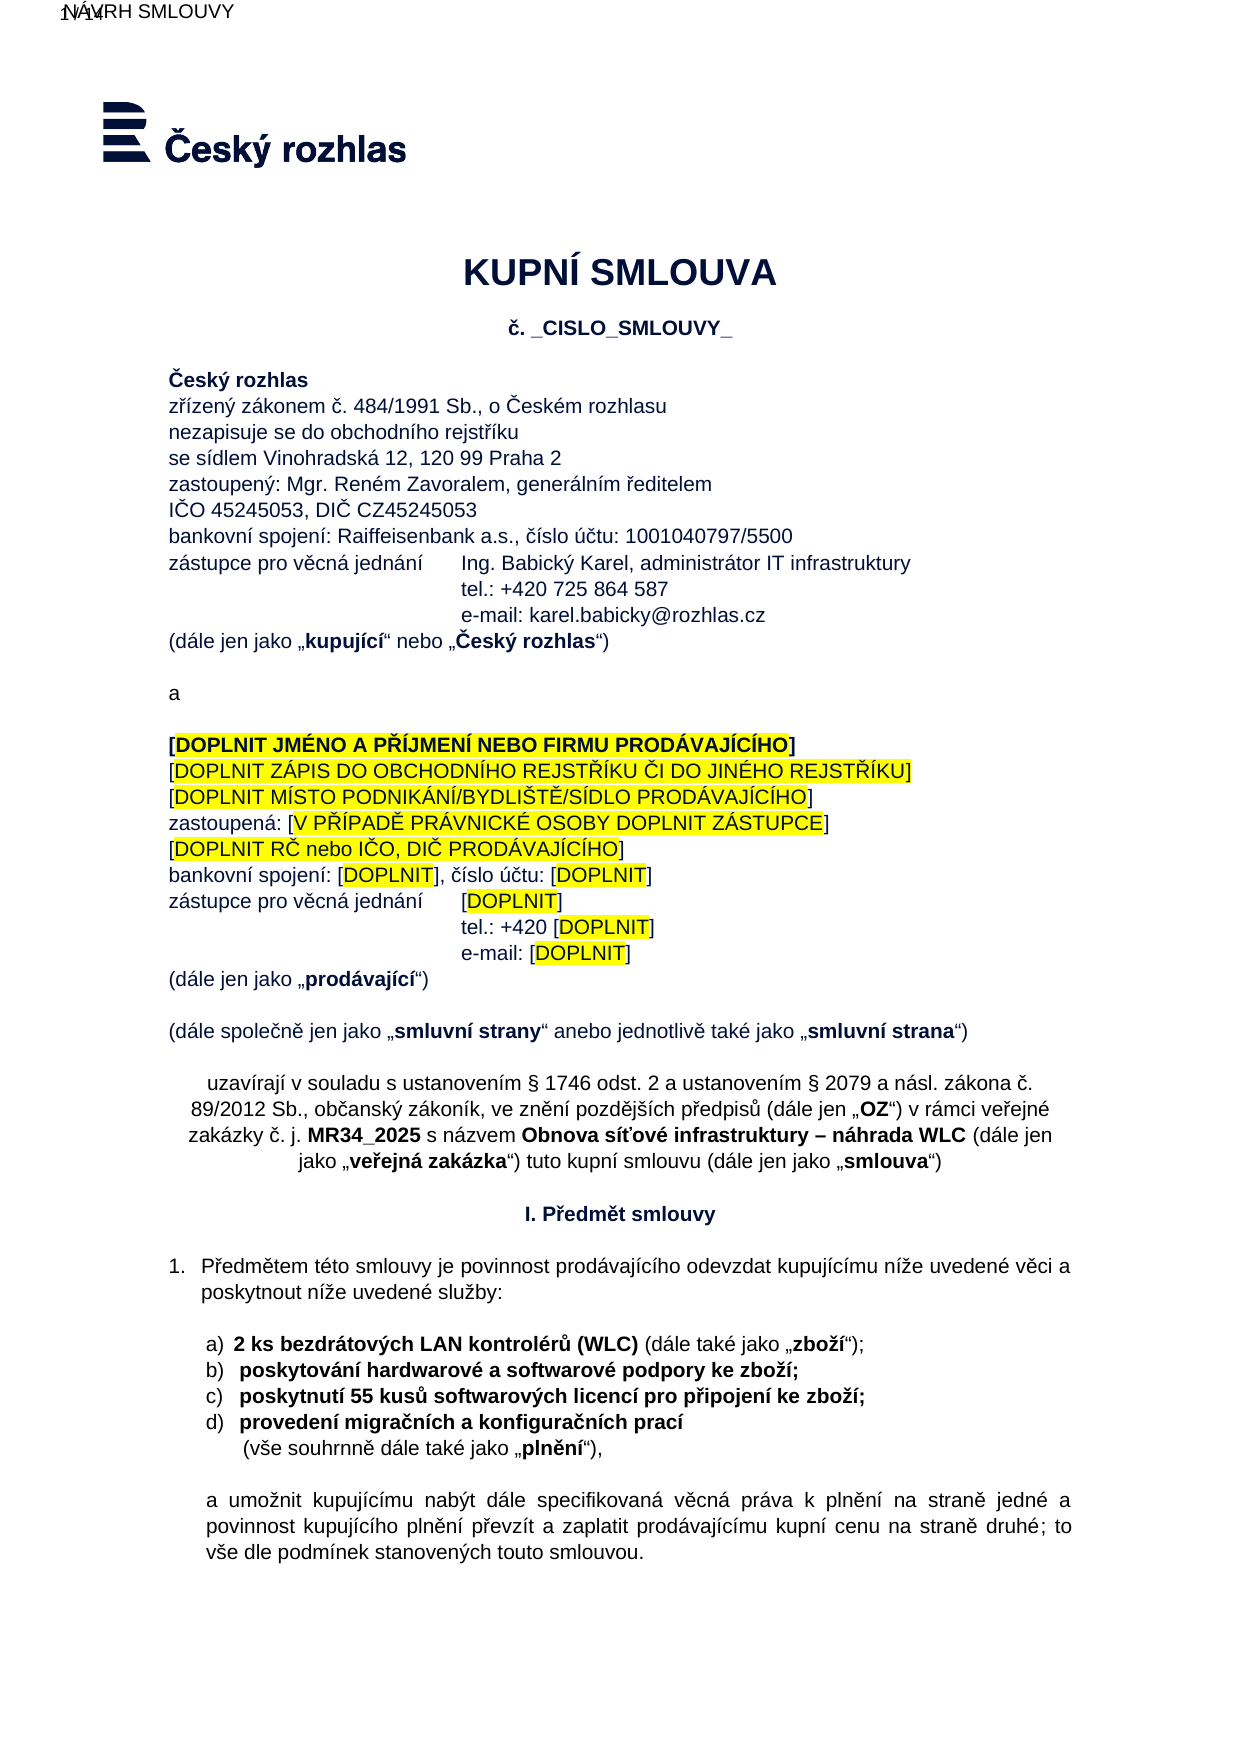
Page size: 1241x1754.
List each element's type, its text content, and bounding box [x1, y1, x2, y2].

text se sídlem Vinohradská 12, 120 99 Praha 2 [168, 445, 1072, 471]
text Český rozhlas [168, 367, 1072, 393]
text (dále společně jen jako „smluvní strany“ anebo jednotlivě také jako „smluvní strana“) [168, 1018, 1072, 1044]
text uzavírají v souladu s ustanovením § 1746 odst. 2 a ustanovením § 2079 a násl. zákona č. 89/2012 Sb., občanský zákoník, ve znění pozdějších předpisů (dále jen „OZ“) v rámci veřejné zakázky č. j. MR34_2025 s názvem Obnova síťové infrastruktury – náhrada WLC (dále jen jako „veřejná zakázka“) tuto kupní smlouvu (dále jen jako „smlouva“) [168, 1070, 1072, 1174]
text zástupce pro věcná jednání Ing. Babický Karel, administrátor IT infrastruktury [168, 549, 1072, 575]
text (dále jen jako „prodávající“) [168, 966, 1072, 992]
text zastoupený: Mgr. Reném Zavoralem, generálním ředitelem [168, 471, 1072, 497]
list poskytnutí 55 kusů softwarových licencí pro připojení ke zboží; [206, 1382, 1072, 1408]
list provedení migračních a konfiguračních prací [206, 1408, 1072, 1434]
text zastoupená: [V PŘÍPADĚ PRÁVNICKÉ OSOBY DOPLNIT ZÁSTUPCE] [168, 809, 1072, 836]
title KUPNÍ SMLOUVA [168, 250, 1072, 294]
list Předmětem této smlouvy je povinnost prodávajícího odevzdat kupujícímu níže uvedené věci a poskytnout níže uvedené služby: [168, 1252, 1072, 1304]
text bankovní spojení: Raiffeisenbank a.s., číslo účtu: 1001040797/5500 [168, 523, 1072, 549]
text e-mail: [DOPLNIT] [168, 940, 1072, 966]
text [DOPLNIT ZÁPIS DO OBCHODNÍHO REJSTŘÍKU ČI DO JINÉHO REJSTŘÍKU] [168, 757, 1072, 783]
picture [103, 102, 406, 168]
list (vše souhrnně dále také jako „plnění“), [243, 1434, 1072, 1461]
subtitle Předmět smlouvy [168, 1200, 1072, 1226]
text e-mail: karel.babicky@rozhlas.cz [168, 601, 1072, 627]
text [DOPLNIT RČ nebo IČO, DIČ PRODÁVAJÍCÍHO] [168, 836, 1072, 862]
list 2 ks bezdrátových LAN kontrolérů (WLC) (dále také jako „zboží“); [206, 1330, 1072, 1356]
text bankovní spojení: [DOPLNIT], číslo účtu: [DOPLNIT] [168, 862, 1072, 888]
list poskytování hardwarové a softwarové podpory ke zboží; [206, 1356, 1072, 1382]
text č. _CISLO_SMLOUVY_ [168, 315, 1072, 341]
text [DOPLNIT JMÉNO A PŘÍJMENÍ NEBO FIRMU PRODÁVAJÍCÍHO] [168, 731, 1072, 757]
text a [168, 679, 1072, 705]
text IČO 45245053, DIČ CZ45245053 [168, 497, 1072, 523]
text [DOPLNIT MÍSTO PODNIKÁNÍ/BYDLIŠTĚ/SÍDLO PRODÁVAJÍCÍHO] [168, 783, 1072, 809]
text zřízený zákonem č. 484/1991 Sb., o Českém rozhlasu [168, 393, 1072, 419]
list a umožnit kupujícímu nabýt dále specifikovaná věcná práva k plnění na straně jedné a povinnost kupujícího plnění převzít a zaplatit prodávajícímu kupní cenu na straně druhé; to vše dle podmínek stanovených touto smlouvou. [206, 1487, 1072, 1565]
text tel.: +420 725 864 587 [168, 575, 1072, 601]
text zástupce pro věcná jednání [DOPLNIT] [168, 888, 1072, 914]
text nezapisuje se do obchodního rejstříku [168, 419, 1072, 445]
text tel.: +420 [DOPLNIT] [168, 914, 1072, 940]
text (dále jen jako „kupující“ nebo „Český rozhlas“) [168, 627, 1072, 653]
